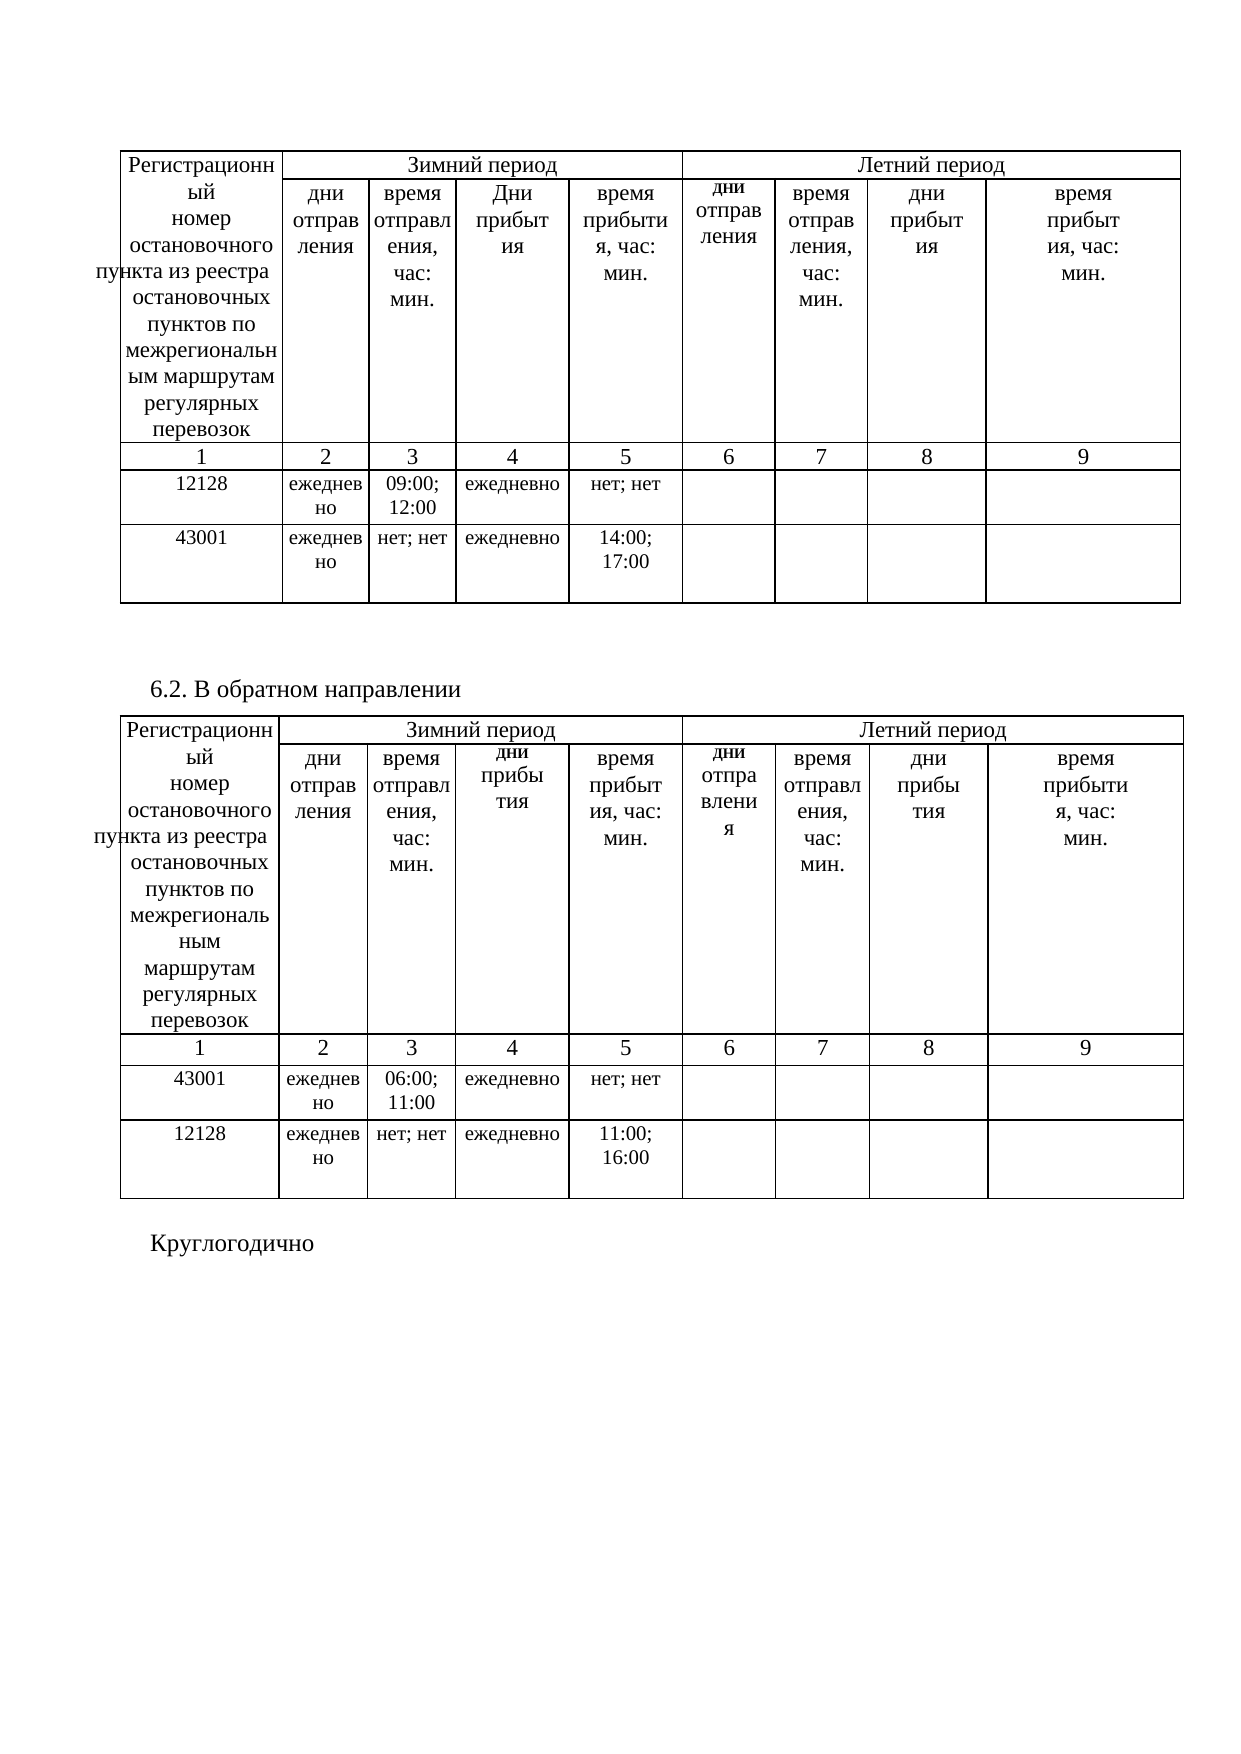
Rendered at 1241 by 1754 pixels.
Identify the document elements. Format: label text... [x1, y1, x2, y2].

table_cell 14:00; 17:00 [570, 525, 682, 602]
table_cell 6 [683, 1035, 775, 1065]
table_cell 8 [870, 1035, 987, 1065]
table_cell время отправл ения, час: мин. [370, 180, 455, 441]
table_cell [683, 525, 774, 602]
table_cell ДНИ отпра влени я [683, 745, 775, 1033]
table_cell ДНИ прибы тия [456, 745, 568, 1033]
table_cell [868, 471, 985, 524]
table_header Зимний период [283, 152, 682, 178]
table_cell дни отправ ления [283, 180, 368, 441]
table_cell [868, 525, 985, 602]
table_cell 3 [368, 1035, 455, 1065]
table_cell [683, 1121, 775, 1197]
table_cell 12128 [121, 1121, 278, 1197]
table_cell 5 [570, 443, 682, 469]
table_cell дни прибы тия [870, 745, 987, 1033]
table_cell время прибыти я, час: мин. [570, 180, 682, 441]
table_cell время отправл ения, час: мин. [776, 745, 869, 1033]
table_cell 06:00; 11:00 [368, 1066, 455, 1119]
table_cell 4 [457, 443, 568, 469]
table_cell ежедневно [457, 525, 568, 602]
table_cell дни прибыт ия [868, 180, 985, 441]
table_cell [683, 1066, 775, 1119]
table_cell 5 [570, 1035, 682, 1065]
table_cell [776, 1066, 869, 1119]
table_cell 9 [989, 1035, 1183, 1065]
table_header Летний период [683, 152, 1180, 178]
table_cell 1 [121, 443, 282, 469]
table_cell [776, 471, 867, 524]
table_cell [870, 1066, 987, 1119]
table_cell ежедневно [456, 1066, 568, 1119]
table_header Зимний период [280, 717, 682, 743]
table_cell 43001 [121, 525, 282, 602]
table_cell 4 [456, 1035, 568, 1065]
table_cell Дни прибыт ия [457, 180, 568, 441]
table_header Регистрационный номер остановочного пункта из реестра остановочных пунктов по межрегиональным маршрутам регулярных перевозок [121, 717, 278, 1033]
table_cell 09:00; 12:00 [370, 471, 455, 524]
table_cell ежедневно [457, 471, 568, 524]
table_cell 8 [868, 443, 985, 469]
table_cell время отправ ления, час: мин. [776, 180, 867, 441]
table_cell ежедневно [280, 1121, 367, 1197]
table_cell ежедневно [280, 1066, 367, 1119]
table_cell нет; нет [370, 525, 455, 602]
table_cell [683, 471, 774, 524]
table_cell дни отправ ления [280, 745, 367, 1033]
table_cell [776, 525, 867, 602]
table_cell нет; нет [368, 1121, 455, 1197]
table_cell 6 [683, 443, 774, 469]
table_cell [989, 1121, 1183, 1197]
table_cell 7 [776, 443, 867, 469]
table_cell 1 [121, 1035, 278, 1065]
table_cell [989, 1066, 1183, 1119]
table_cell нет; нет [570, 1066, 682, 1119]
table_cell время прибыт ия, час: мин. [987, 180, 1180, 441]
table_cell ДНИ отправ ления [683, 180, 774, 441]
text Круглогодично [150, 1228, 1090, 1257]
table_cell 3 [370, 443, 455, 469]
table_cell ежедневно [283, 471, 368, 524]
table_cell ежедневно [456, 1121, 568, 1197]
table_cell [776, 1121, 869, 1197]
table_cell ежедневно [283, 525, 368, 602]
table_cell 9 [987, 443, 1180, 469]
table_cell 12128 [121, 471, 282, 524]
table_header Летний период [683, 717, 1183, 743]
table_cell нет; нет [570, 471, 682, 524]
table_cell [987, 525, 1180, 602]
table_header Регистрационный номер остановочного пункта из реестра остановочных пунктов по межрегиональным маршрутам регулярных перевозок [121, 152, 282, 441]
table_cell 43001 [121, 1066, 278, 1119]
table_cell [987, 471, 1180, 524]
table_cell время прибыти я, час: мин. [989, 745, 1183, 1033]
table_cell 2 [280, 1035, 367, 1065]
table_cell [870, 1121, 987, 1197]
table_cell время отправл ения, час: мин. [368, 745, 455, 1033]
table_cell время прибыт ия, час: мин. [570, 745, 682, 1033]
text 6.2. В обратном направлении [150, 674, 1090, 702]
table_cell 11:00; 16:00 [570, 1121, 682, 1197]
table_cell 2 [283, 443, 368, 469]
table_cell 7 [776, 1035, 869, 1065]
